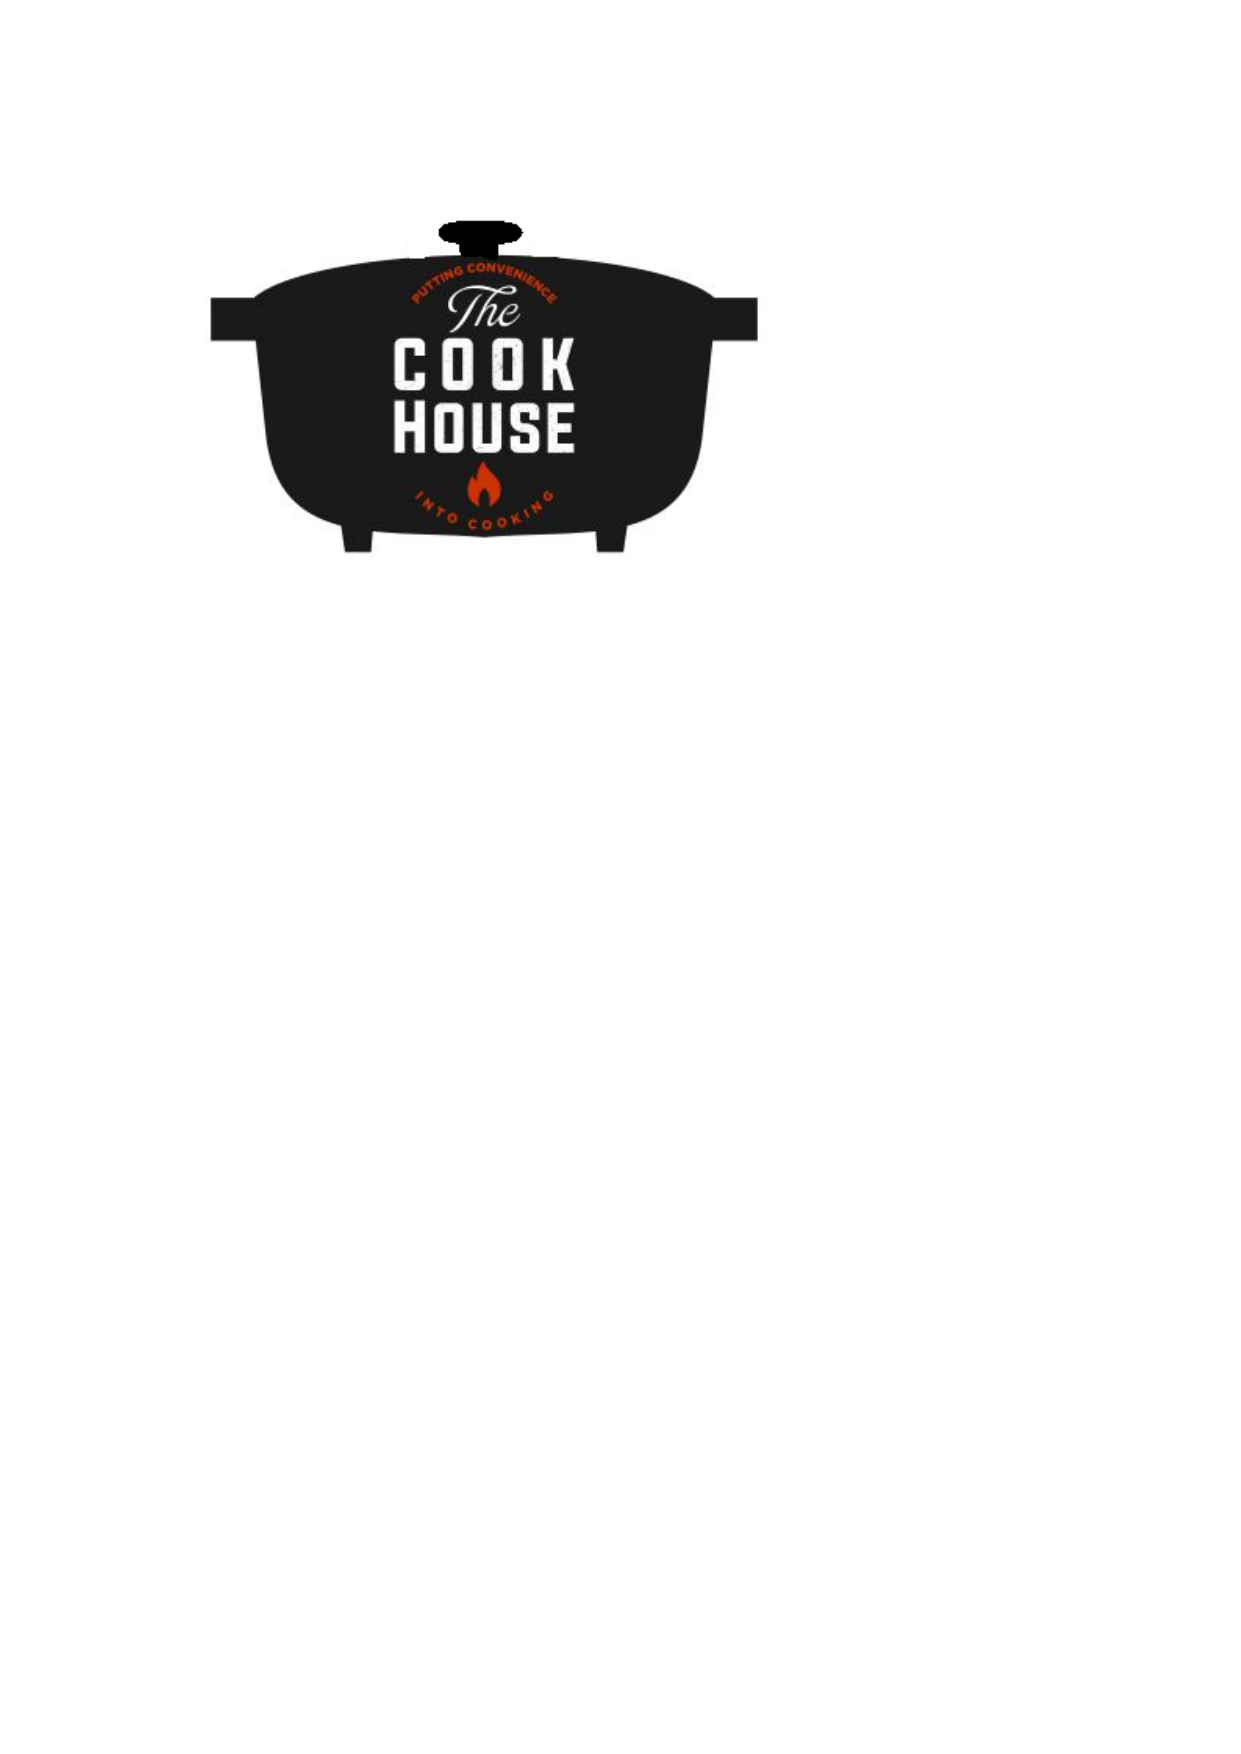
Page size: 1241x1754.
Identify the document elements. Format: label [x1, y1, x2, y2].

picture [150, 150, 808, 632]
